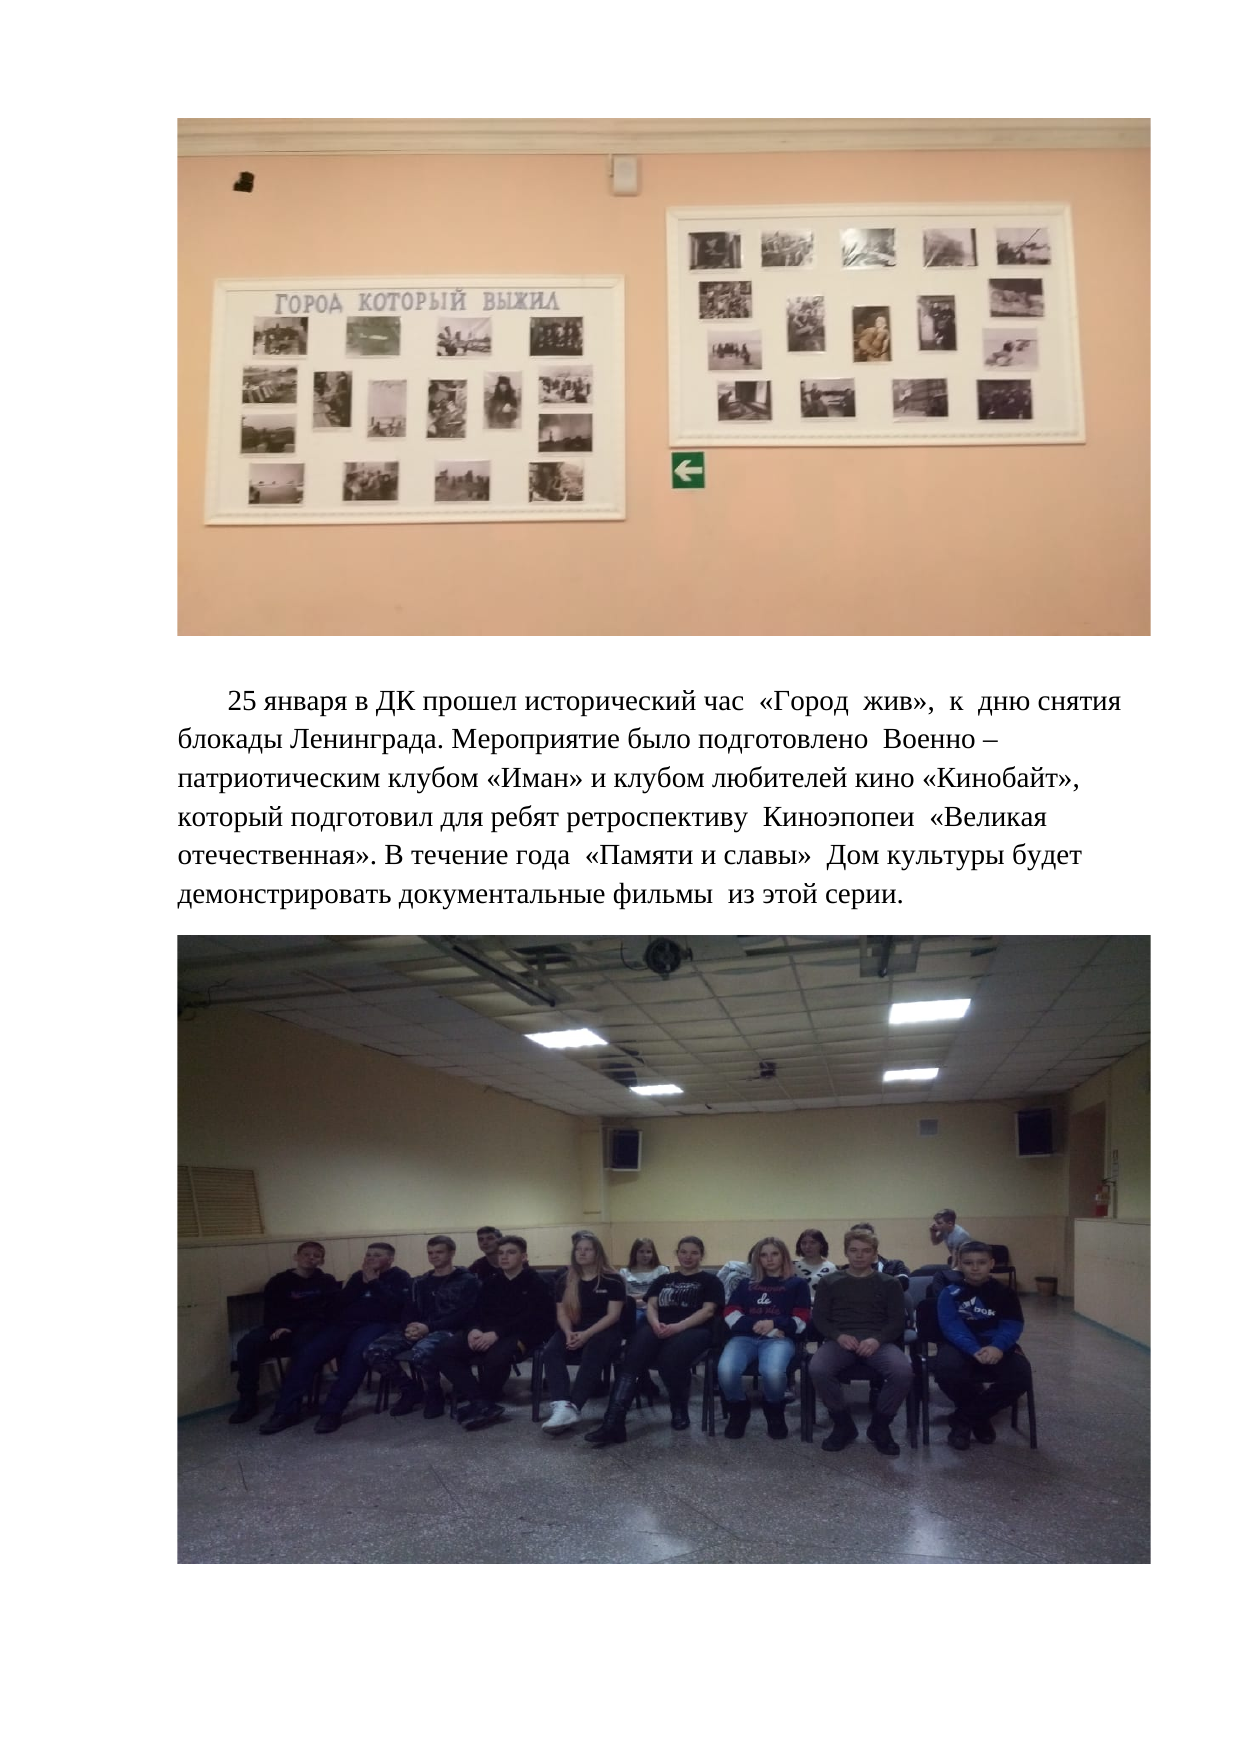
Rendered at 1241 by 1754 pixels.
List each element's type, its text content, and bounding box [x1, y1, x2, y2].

picture [177, 118, 1151, 636]
text 25 января в ДК прошел исторический час «Город жив», к дню снятия блокады Ленинграда. Мероприятие было подготовлено Военно – патриотическим клубом «Иман» и клубом любителей кино «Кинобайт», который подготовил для ребят ретроспективу Киноэпопеи «Великая отечественная». В течение года «Памяти и славы» Дом культуры будет демонстрировать документальные фильмы из этой серии. [177, 660, 1152, 909]
picture [177, 935, 1151, 1564]
